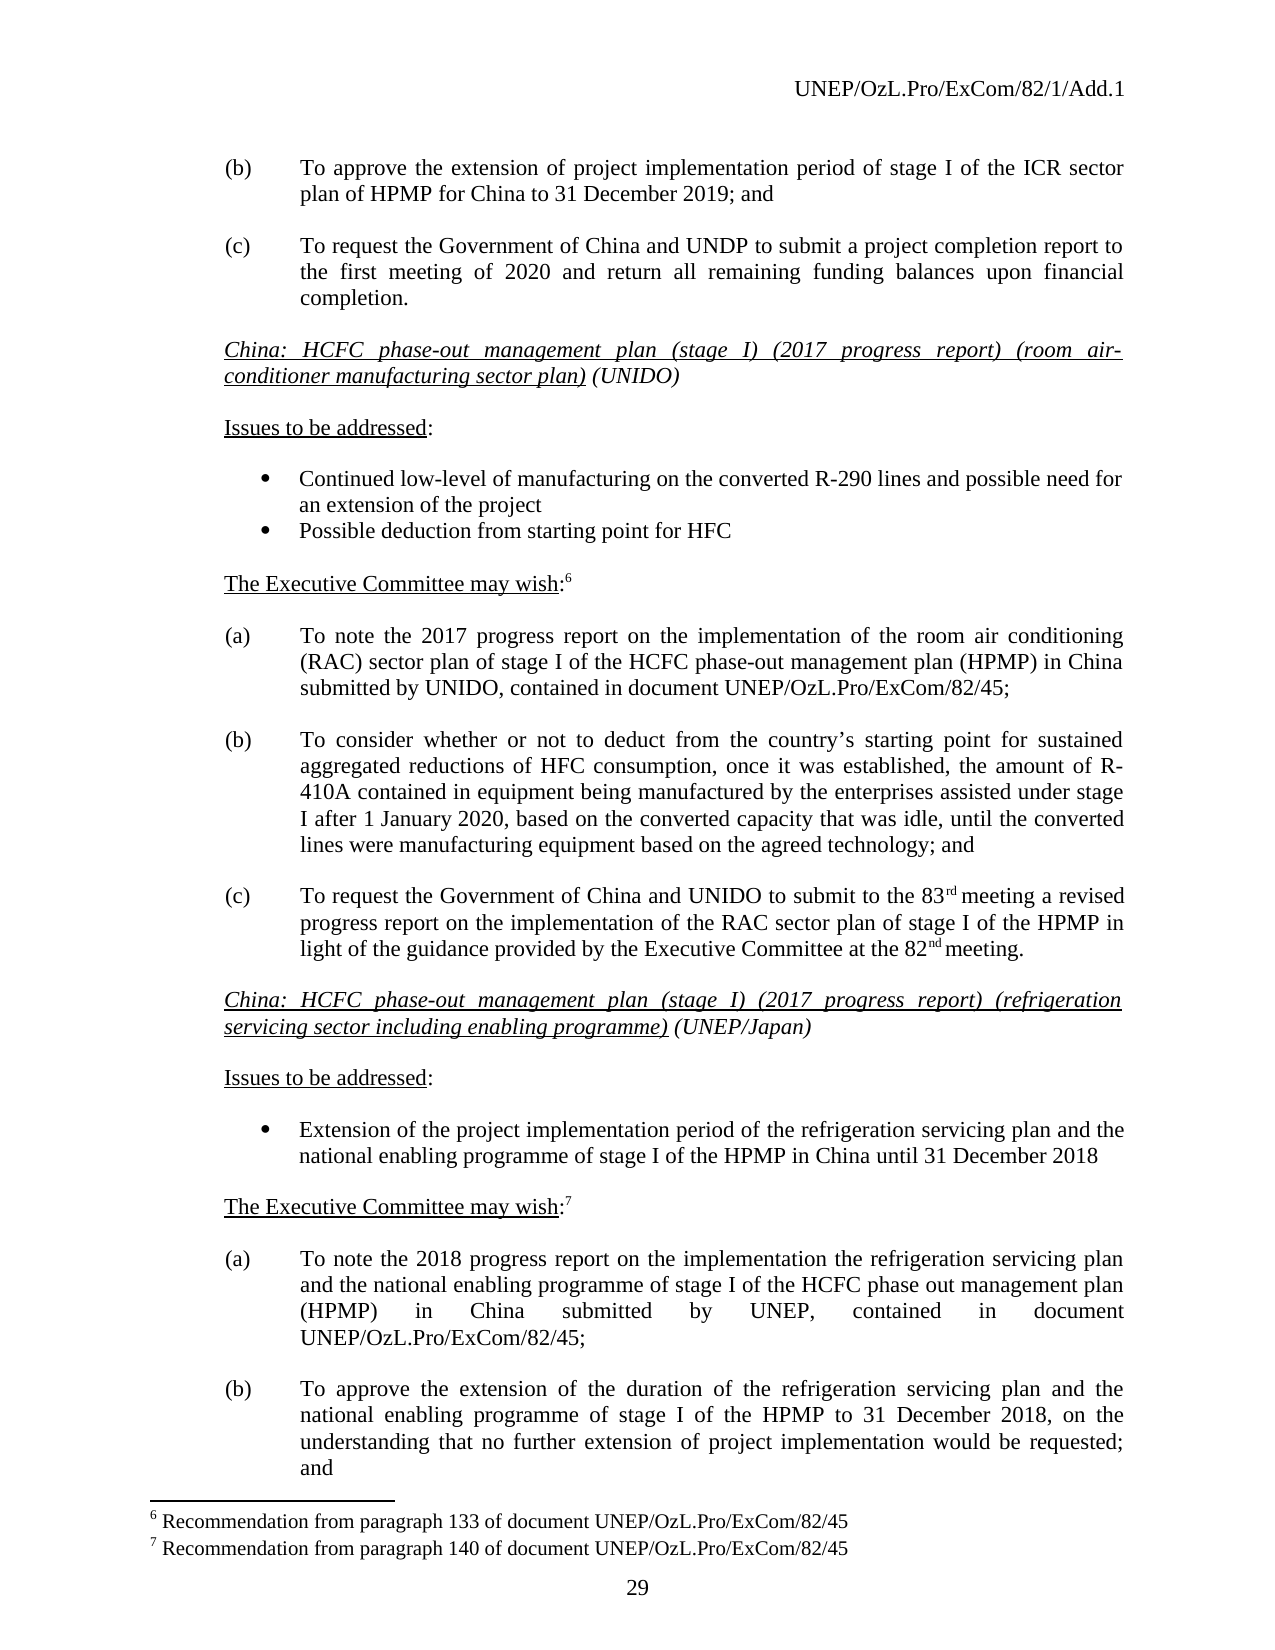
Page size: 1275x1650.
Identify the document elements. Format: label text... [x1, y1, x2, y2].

list Extension of the project implementation period of the refrigeration servicing plan and the national enabling programme of stage I of the HPMP in China until 31 December 2018 [261, 1116, 1125, 1168]
subtitle Issues to be addressed: [224, 413, 1125, 440]
subtitle To note the 2018 progress report on the implementation the refrigeration servicing plan and the national enabling programme of stage I of the HCFC phase out management plan (HPMP) in China submitted by UNEP, contained in document UNEP/OzL.Pro/ExCom/82/45; [225, 1245, 1125, 1350]
text China: HCFC phase-out management plan (stage I) (2017 progress report) (refrigeration servicing sector including enabling programme) (UNEP/Japan) [224, 987, 1125, 1039]
list Continued low-level of manufacturing on the converted R-290 lines and possible need for an extension of the project [261, 465, 1125, 518]
subtitle To approve the extension of project implementation period of stage I of the ICR sector plan of HPMP for China to 31 December 2019; and [225, 154, 1125, 207]
list Possible deduction from starting point for HFC [261, 518, 1125, 544]
subtitle Issues to be addressed: [224, 1064, 1125, 1091]
subtitle To note the 2017 progress report on the implementation of the room air conditioning (RAC) sector plan of stage I of the HCFC phase-out management plan (HPMP) in China submitted by UNIDO, contained in document UNEP/OzL.Pro/ExCom/82/45; [225, 622, 1125, 701]
subtitle To consider whether or not to deduct from the country’s starting point for sustained aggregated reductions of HFC consumption, once it was established, the amount of R-410A contained in equipment being manufactured by the enterprises assisted under stage I after 1 January 2020, based on the converted capacity that was idle, until the converted lines were manufacturing equipment based on the agreed technology; and [225, 726, 1125, 857]
subtitle To request the Government of China and UNDP to submit a project completion report to the first meeting of 2020 and return all remaining funding balances upon financial completion. [225, 232, 1125, 311]
text The Executive Committee may wish: [224, 570, 1125, 597]
subtitle To request the Government of China and UNIDO to submit to the 83rd meeting a revised progress report on the implementation of the RAC sector plan of stage I of the HPMP in light of the guidance provided by the Executive Committee at the 82nd meeting. [225, 882, 1125, 962]
text China: HCFC phase-out management plan (stage I) (2017 progress report) (room air-conditioner manufacturing sector plan) (UNIDO) [224, 336, 1125, 388]
text The Executive Committee may wish: [224, 1193, 1125, 1220]
subtitle To approve the extension of the duration of the refrigeration servicing plan and the national enabling programme of stage I of the HPMP to 31 December 2018, on the understanding that no further extension of project implementation would be requested; and [225, 1375, 1125, 1481]
